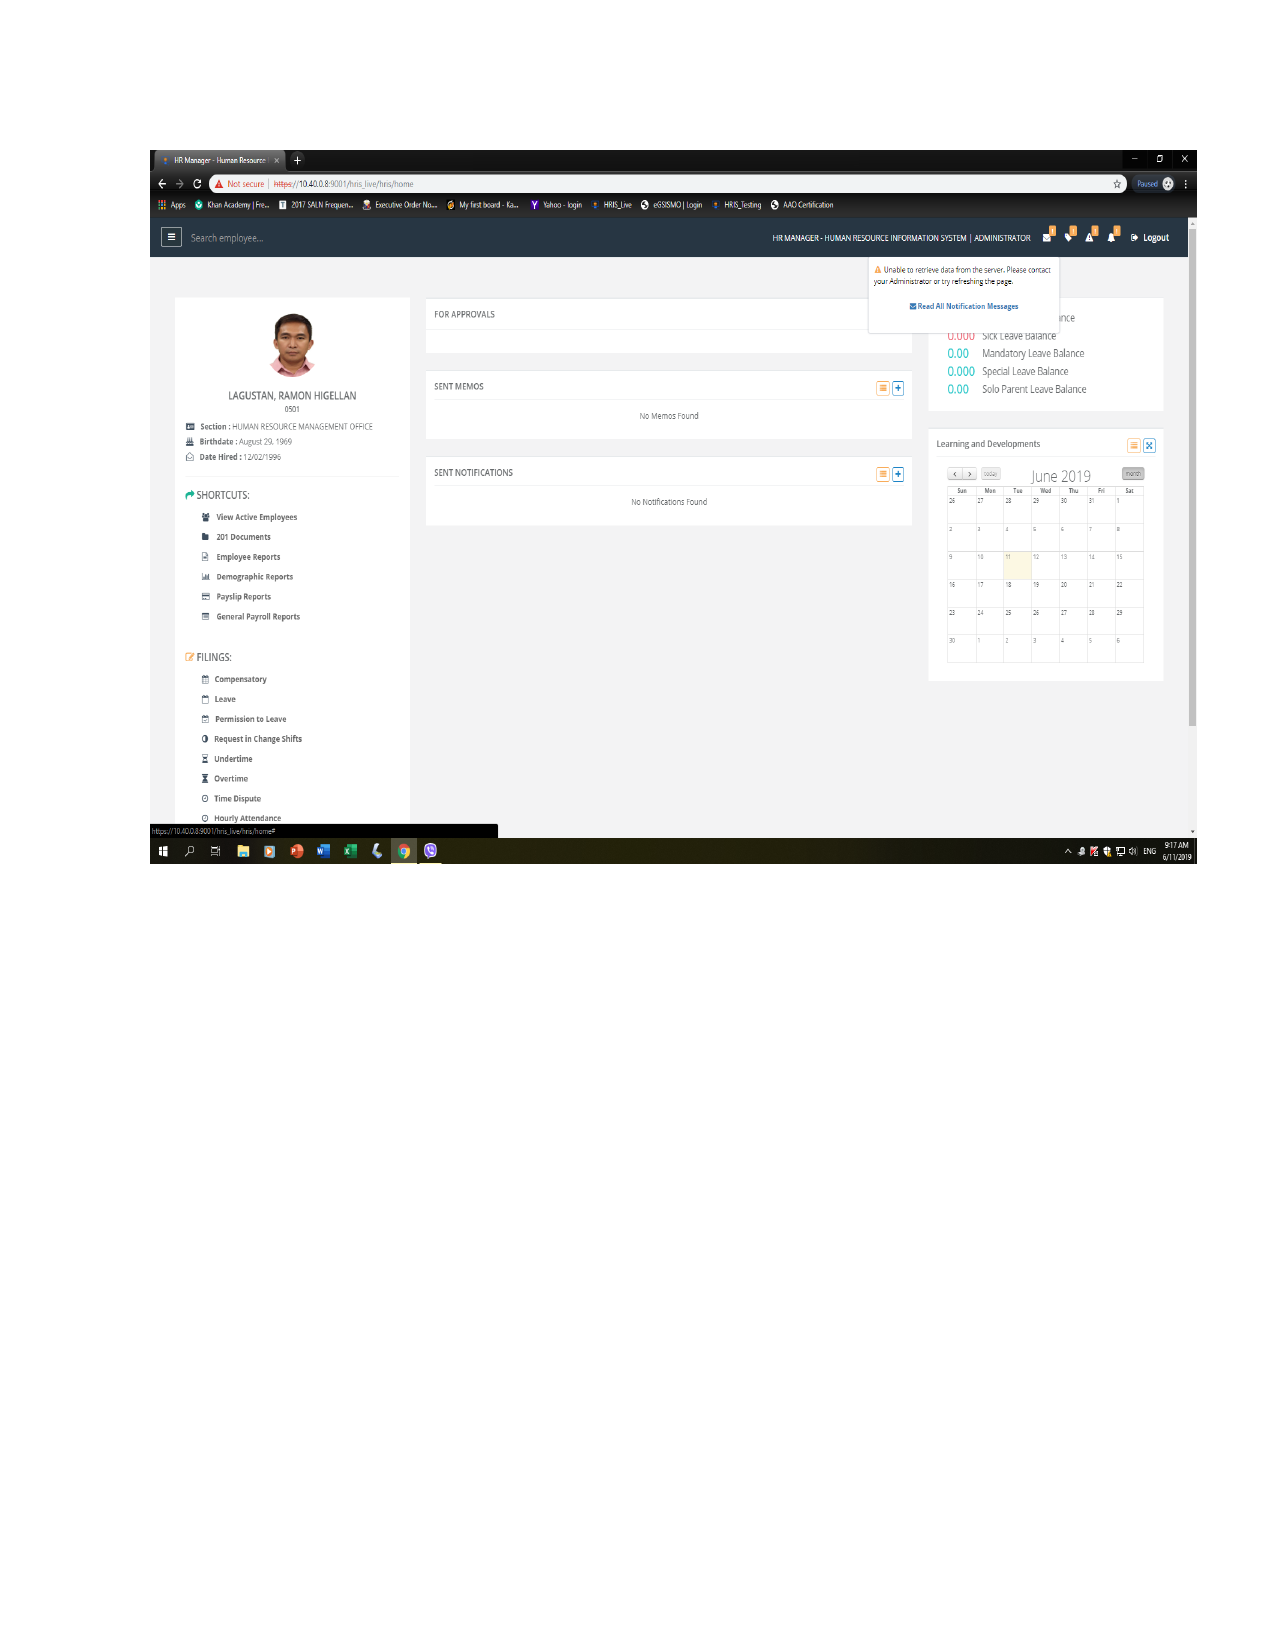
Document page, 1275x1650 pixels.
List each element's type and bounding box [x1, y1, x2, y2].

picture [150, 150, 1197, 864]
